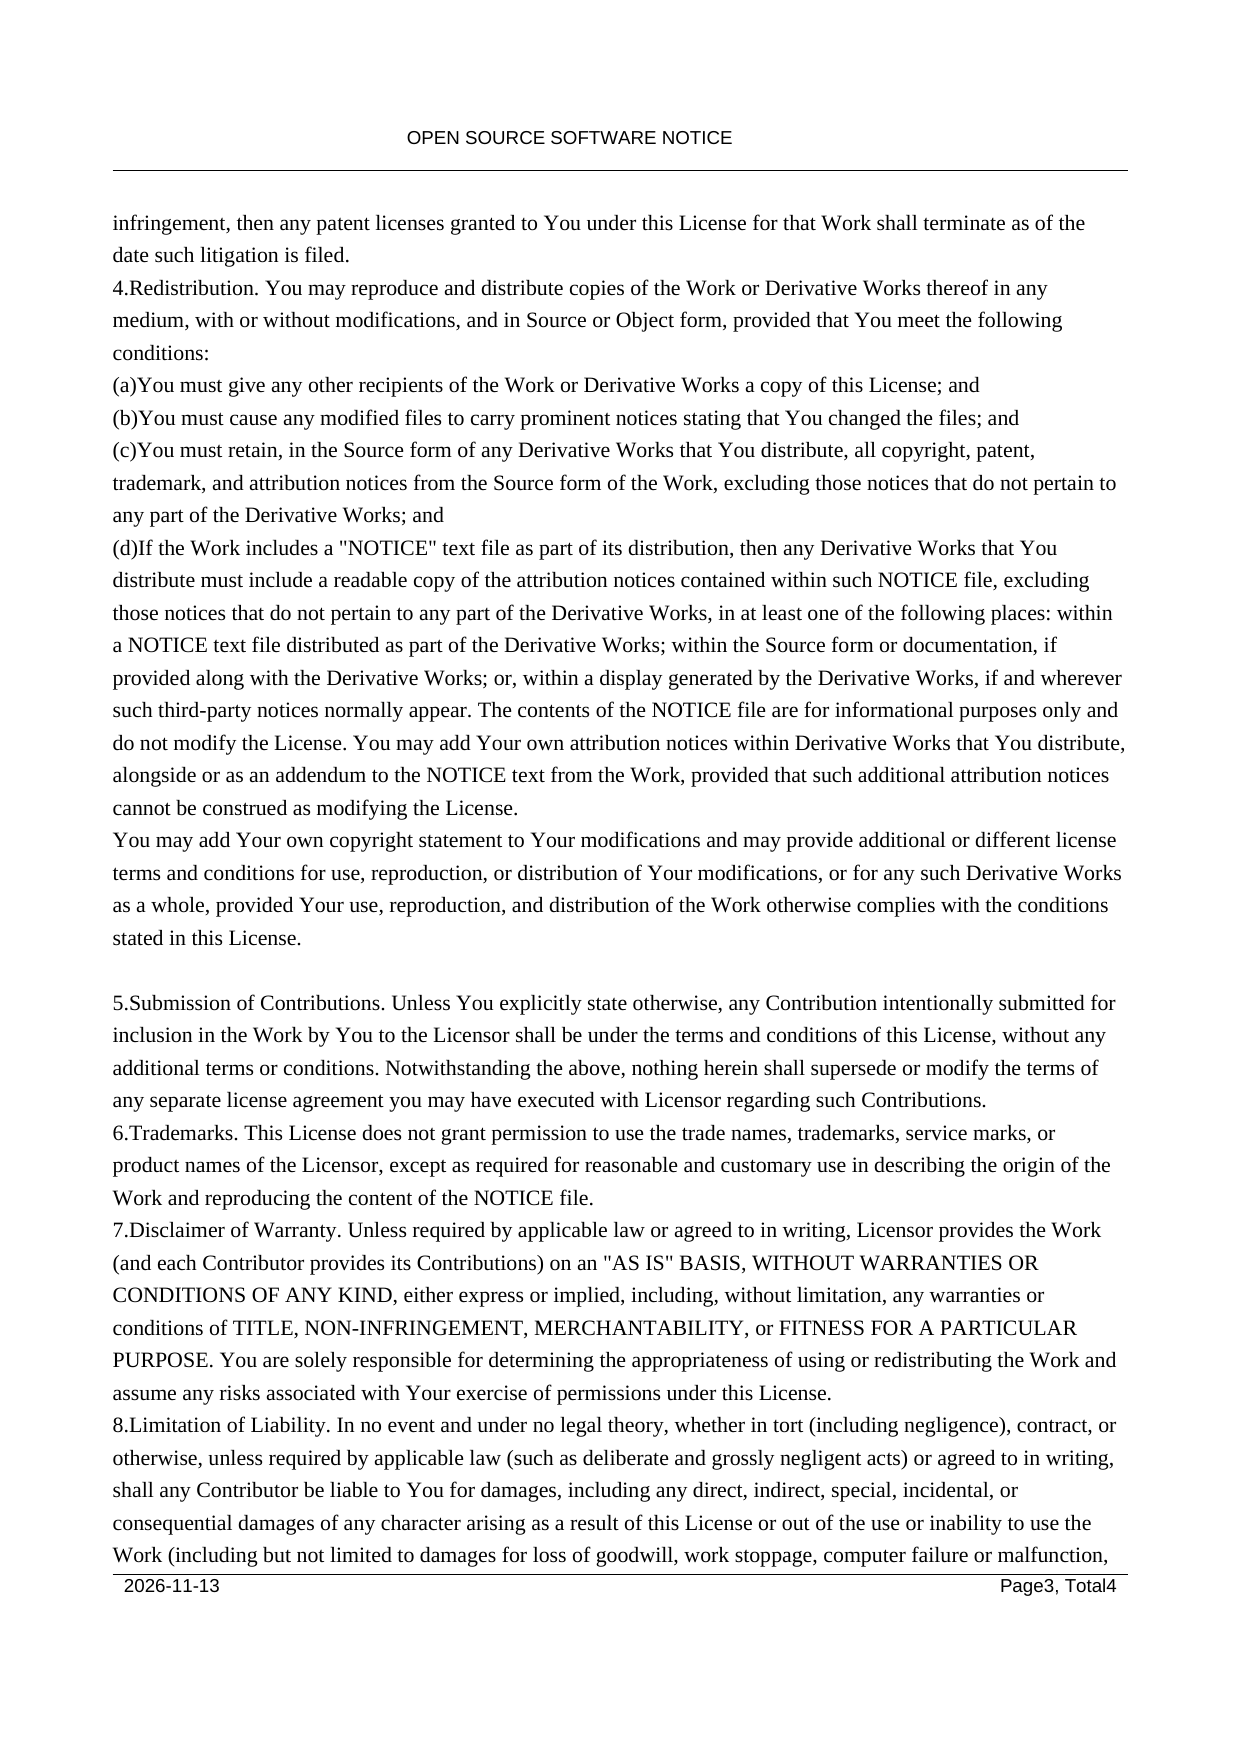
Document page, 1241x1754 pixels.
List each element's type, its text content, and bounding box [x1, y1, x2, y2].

text (a)You must give any other recipients of the Work or Derivative Works a copy of this License; and [112, 369, 1128, 401]
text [112, 206, 1128, 271]
text 6.Trademarks. This License does not grant permission to use the trade names, trademarks, service marks, or product names of the Licensor, except as required for reasonable and customary use in describing the origin of the Work and reproducing the content of the NOTICE file. [112, 1116, 1128, 1214]
text 7.Disclaimer of Warranty. Unless required by applicable law or agreed to in writing, Licensor provides the Work (and each Contributor provides its Contributions) on an "AS IS" BASIS, WITHOUT WARRANTIES OR CONDITIONS OF ANY KIND, either express or implied, including, without limitation, any warranties or conditions of TITLE, NON-INFRINGEMENT, MERCHANTABILITY, or FITNESS FOR A PARTICULAR PURPOSE. You are solely responsible for determining the appropriateness of using or redistributing the Work and assume any risks associated with Your exercise of permissions under this License. [112, 1214, 1128, 1409]
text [112, 1409, 1128, 1571]
text You may add Your own copyright statement to Your modifications and may provide additional or different license terms and conditions for use, reproduction, or distribution of Your modifications, or for any such Derivative Works as a whole, provided Your use, reproduction, and distribution of the Work otherwise complies with the conditions stated in this License. [112, 824, 1128, 954]
text (c)You must retain, in the Source form of any Derivative Works that You distribute, all copyright, patent, trademark, and attribution notices from the Source form of the Work, excluding those notices that do not pertain to any part of the Derivative Works; and [112, 434, 1128, 531]
text (b)You must cause any modified files to carry prominent notices stating that You changed the files; and [112, 401, 1128, 434]
text 5.Submission of Contributions. Unless You explicitly state otherwise, any Contribution intentionally submitted for inclusion in the Work by You to the Licensor shall be under the terms and conditions of this License, without any additional terms or conditions. Notwithstanding the above, nothing herein shall supersede or modify the terms of any separate license agreement you may have executed with Licensor regarding such Contributions. [112, 986, 1128, 1116]
text 4.Redistribution. You may reproduce and distribute copies of the Work or Derivative Works thereof in any medium, with or without modifications, and in Source or Object form, provided that You meet the following conditions: [112, 271, 1128, 369]
text (d)If the Work includes a "NOTICE" text file as part of its distribution, then any Derivative Works that You distribute must include a readable copy of the attribution notices contained within such NOTICE file, excluding those notices that do not pertain to any part of the Derivative Works, in at least one of the following places: within a NOTICE text file distributed as part of the Derivative Works; within the Source form or documentation, if provided along with the Derivative Works; or, within a display generated by the Derivative Works, if and wherever such third-party notices normally appear. The contents of the NOTICE file are for informational purposes only and do not modify the License. You may add Your own attribution notices within Derivative Works that You distribute, alongside or as an addendum to the NOTICE text from the Work, provided that such additional attribution notices cannot be construed as modifying the License. [112, 531, 1128, 824]
